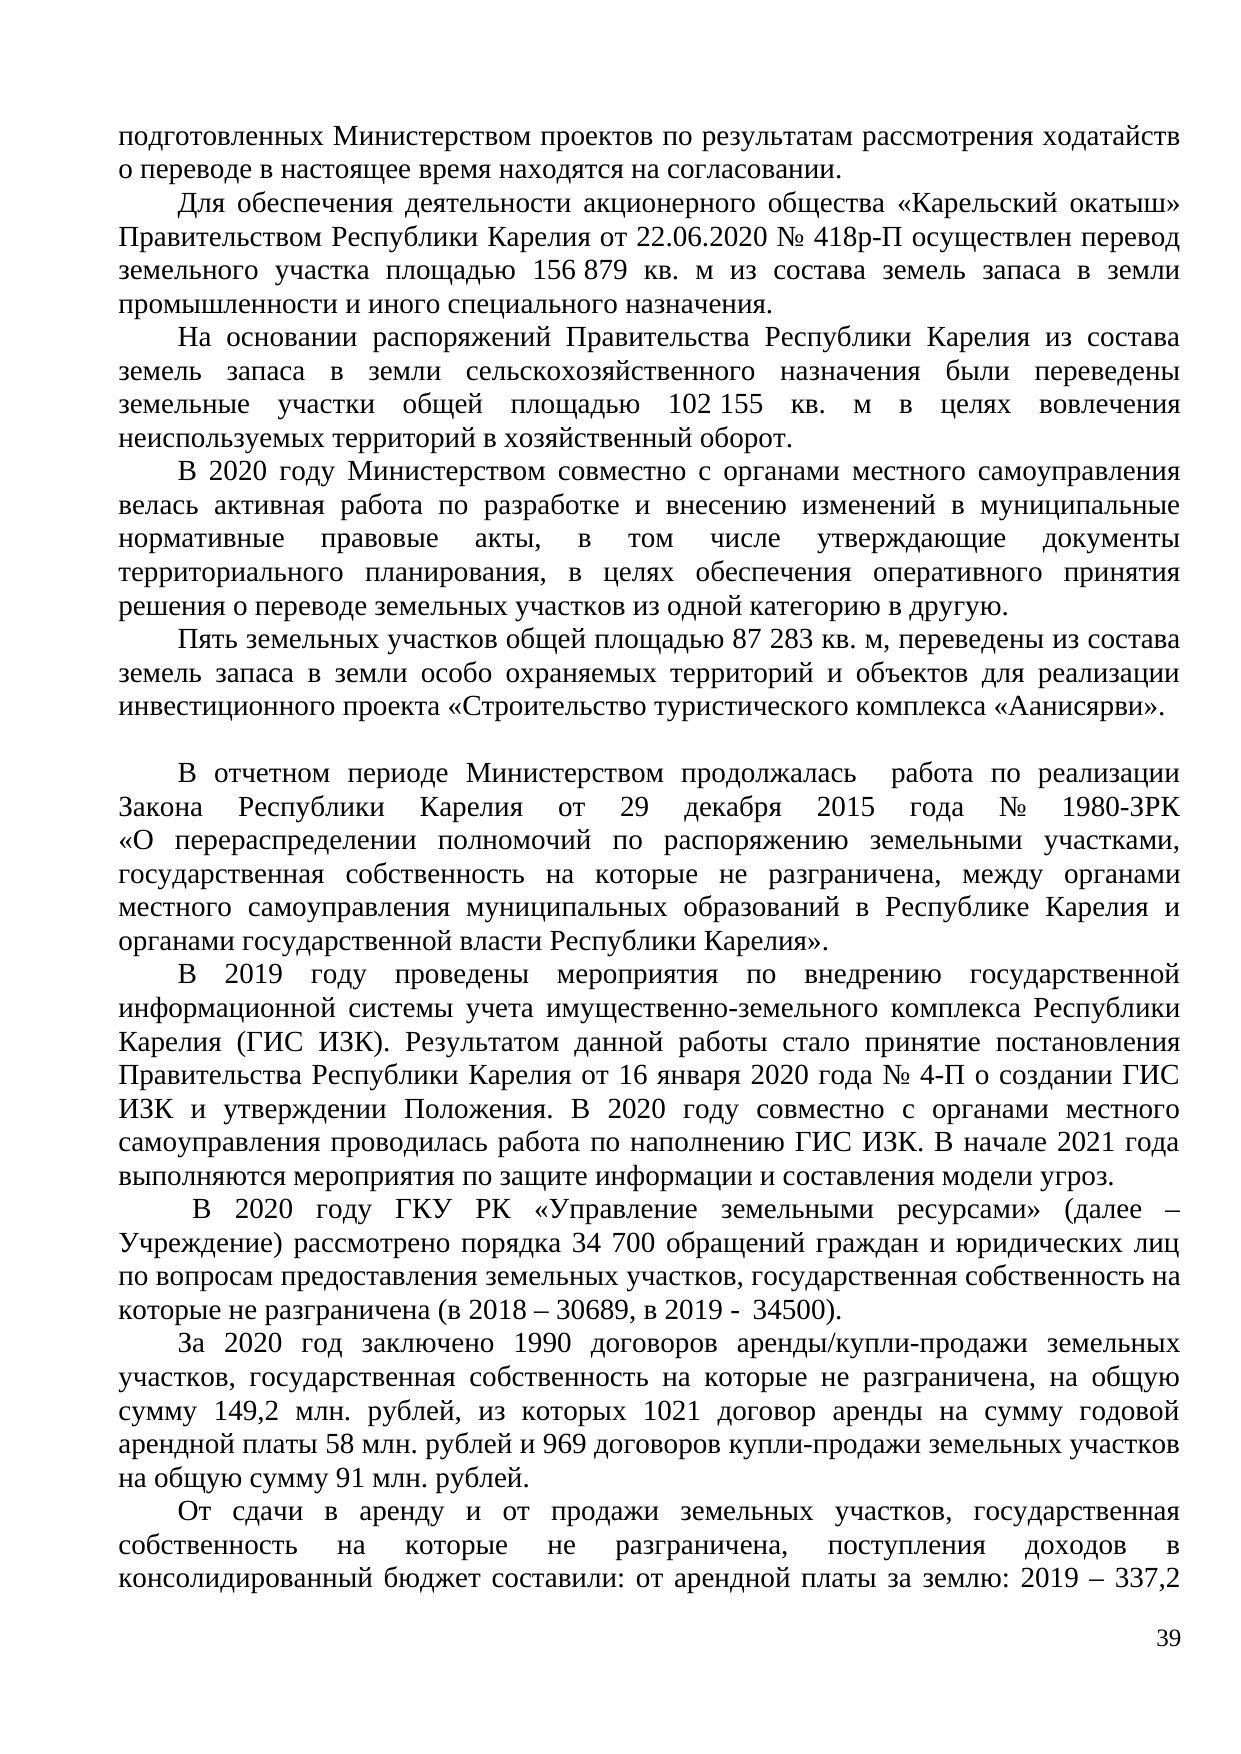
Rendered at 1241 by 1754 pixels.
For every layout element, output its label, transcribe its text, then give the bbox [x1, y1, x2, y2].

text Пять земельных участков общей площадью 87 283 кв. м, переведены из состава земель запаса в земли особо охраняемых территорий и объектов для реализации инвестиционного проекта «Строительство туристического комплекса «Аанисярви». [118, 621, 1181, 722]
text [118, 1493, 1181, 1594]
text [118, 118, 1181, 185]
text В отчетном периоде Министерством продолжалась работа по реализации Закона Республики Карелия от 29 декабря 2015 года № 1980-ЗРК «О перераспределении полномочий по распоряжению земельными участками, государственная собственность на которые не разграничена, между органами местного самоуправления муниципальных образований в Республике Карелия и органами государственной власти Республики Карелия». [118, 755, 1181, 957]
text За 2020 год заключено 1990 договоров аренды/купли-продажи земельных участков, государственная собственность на которые не разграничена, на общую сумму 149,2 млн. рублей, из которых 1021 договор аренды на сумму годовой арендной платы 58 млн. рублей и 969 договоров купли-продажи земельных участков на общую сумму 91 млн. рублей. [118, 1326, 1181, 1493]
text В 2019 году проведены мероприятия по внедрению государственной информационной системы учета имущественно-земельного комплекса Республики Карелия (ГИС ИЗК). Результатом данной работы стало принятие постановления Правительства Республики Карелия от 16 января 2020 года № 4-П о создании ГИС ИЗК и утверждении Положения. В 2020 году совместно с органами местного самоуправления проводилась работа по наполнению ГИС ИЗК. В начале 2021 года выполняются мероприятия по защите информации и составления модели угроз. [118, 957, 1181, 1191]
text На основании распоряжений Правительства Республики Карелия из состава земель запаса в земли сельскохозяйственного назначения были переведены земельные участки общей площадью 102 155 кв. м в целях вовлечения неиспользуемых территорий в хозяйственный оборот. [118, 319, 1181, 453]
text В 2020 году Министерством совместно с органами местного самоуправления велась активная работа по разработке и внесению изменений в муниципальные нормативные правовые акты, в том числе утверждающие документы территориального планирования, в целях обеспечения оперативного принятия решения о переводе земельных участков из одной категорию в другую. [118, 453, 1181, 621]
text В 2020 году ГКУ РК «Управление земельными ресурсами» (далее – Учреждение) рассмотрено порядка 34 700 обращений граждан и юридических лиц по вопросам предоставления земельных участков, государственная собственность на которые не разграничена (в 2018 – 30689, в 2019 - 34500). [118, 1191, 1181, 1326]
text Для обеспечения деятельности акционерного общества «Карельский окатыш» Правительством Республики Карелия от 22.06.2020 № 418р-П осуществлен перевод земельного участка площадью 156 879 кв. м из состава земель запаса в земли промышленности и иного специального назначения. [118, 185, 1181, 319]
